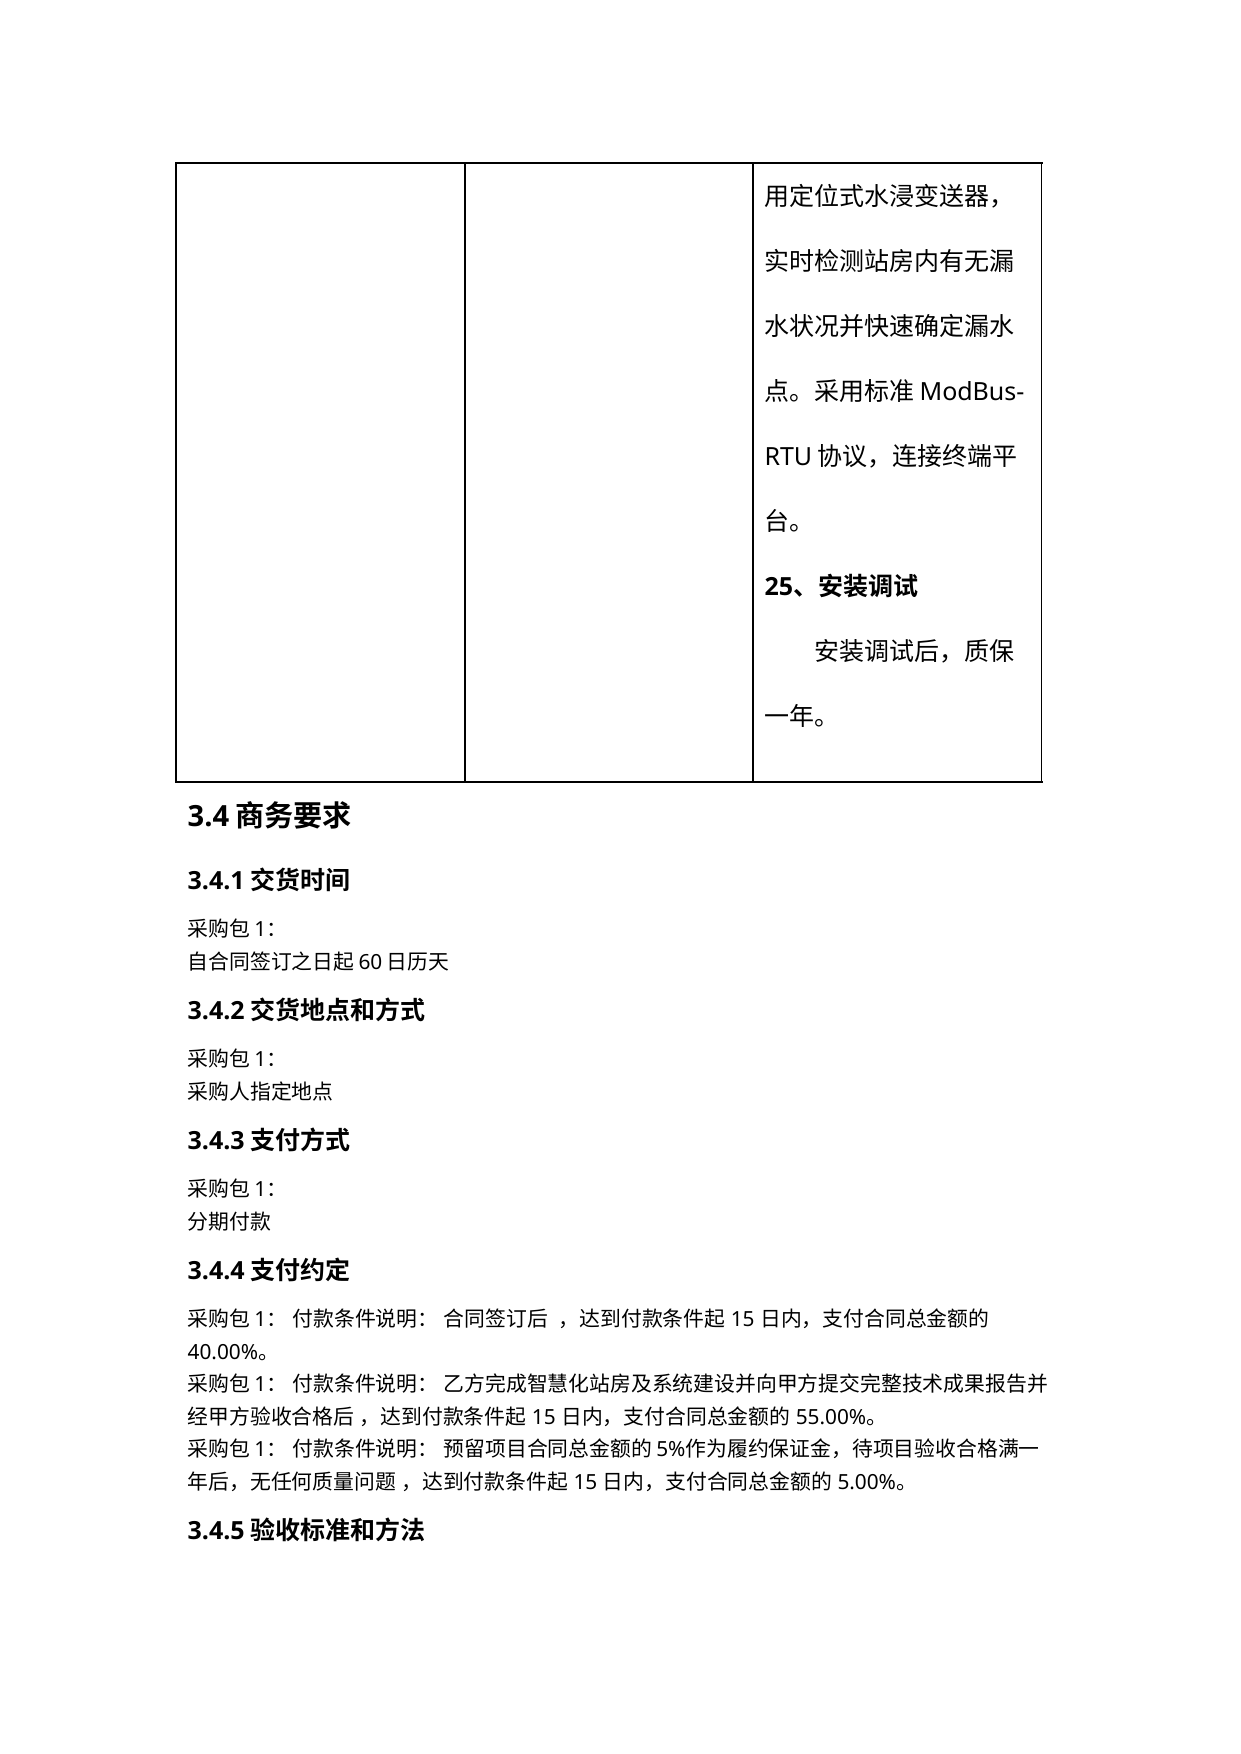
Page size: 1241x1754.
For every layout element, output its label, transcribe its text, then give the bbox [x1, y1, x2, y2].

text 3.4.4支付约定 [187, 1238, 1053, 1303]
text 采购包1： 付款条件说明： 乙方完成智慧化站房及系统建设并向甲方提交完整技术成果报告并经甲方验收合格后 ，达到付款条件起 15 日内，支付合同总金额的 55.00%。 [187, 1368, 1053, 1433]
text 3.4.2交货地点和方式 [187, 978, 1053, 1043]
text 采购人指定地点 [187, 1075, 1053, 1108]
text 3.4.1交货时间 [187, 848, 1053, 913]
text 采购包1： 付款条件说明： 预留项目合同总金额的5%作为履约保证金，待项目验收合格满一年后，无任何质量问题 ，达到付款条件起 15 日内，支付合同总金额的 5.00%。 [187, 1433, 1053, 1498]
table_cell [754, 164, 1041, 781]
text 采购包1： [187, 1043, 1053, 1075]
table_cell 4 [177, 164, 464, 781]
text 3.4.5验收标准和方法 [187, 1498, 1053, 1563]
text 自合同签订之日起60日历天 [187, 945, 1053, 978]
text 3.4商务要求 [187, 783, 1053, 848]
text 3.4.3支付方式 [187, 1108, 1053, 1173]
text 分期付款 [187, 1205, 1053, 1238]
text 采购包1： 付款条件说明： 合同签订后 ，达到付款条件起 15 日内，支付合同总金额的 40.00%。 [187, 1303, 1053, 1368]
table_cell [466, 164, 752, 781]
text 采购包1： [187, 913, 1053, 945]
text 采购包1： [187, 1173, 1053, 1205]
